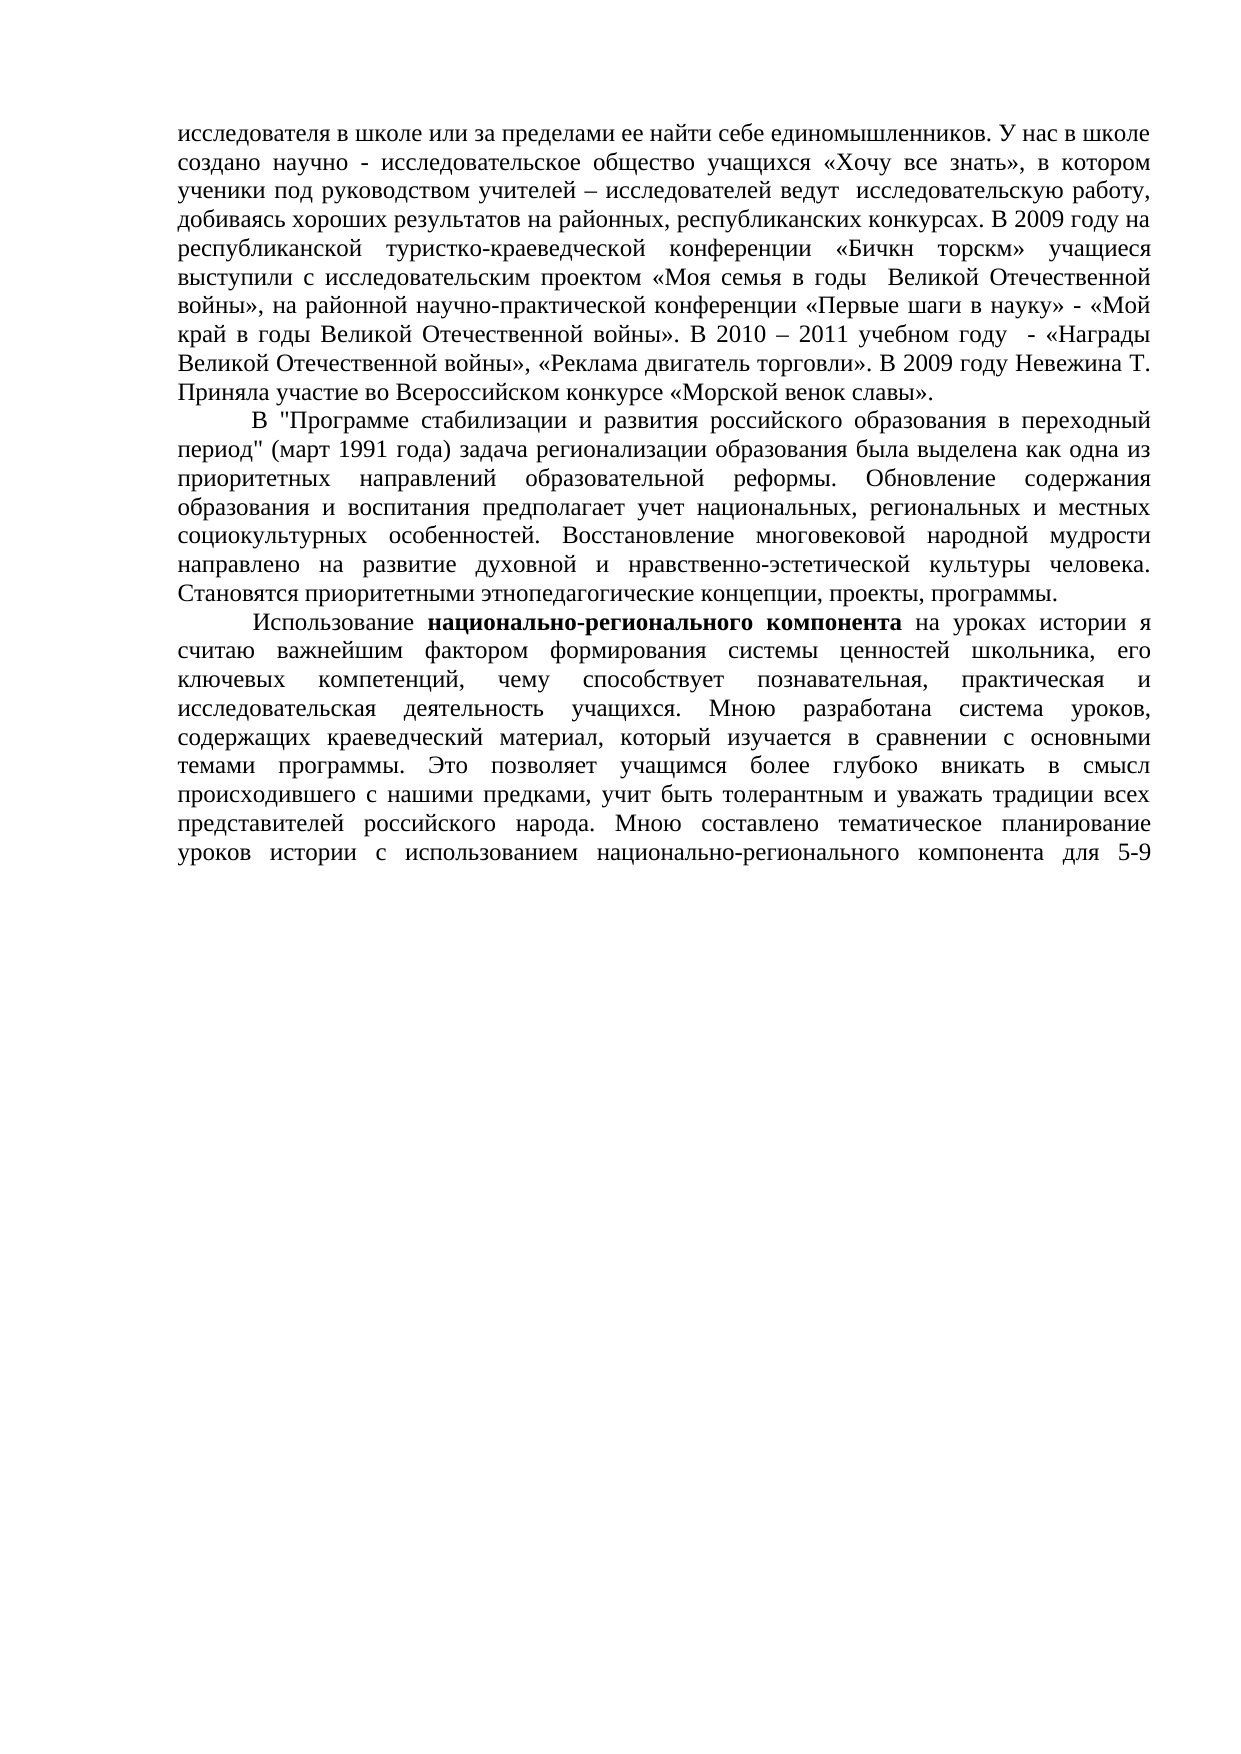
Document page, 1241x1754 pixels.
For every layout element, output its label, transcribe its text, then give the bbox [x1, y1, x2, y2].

text Использование национально-регионального компонента на уроках истории я считаю важнейшим фактором формирования системы ценностей школьника, его ключевых компетенций, чему способствует познавательная, практическая и исследовательская деятельность учащихся. Мною разработана система уроков, содержащих краеведческий материал, который изучается в сравнении с основными темами программы. Это позволяет учащимся более глубоко вникать в смысл происходившего с нашими предками, учит быть толерантным и уважать традиции всех представителей российского народа. Мною составлено тематическое планирование уроков истории с использованием национально-регионального компонента для 5-9 классов. [177, 607, 1152, 866]
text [177, 118, 1152, 406]
text В "Программе стабилизации и развития российского образования в переходный период" (март 1991 года) задача регионализации образования была выделена как одна из приоритетных направлений образовательной реформы. Обновление содержания образования и воспитания предполагает учет национальных, региональных и местных социокультурных особенностей. Восстановление многовековой народной мудрости направлено на развитие духовной и нравственно-эстетической культуры человека. Становятся приоритетными этнопедагогические концепции, проекты, программы. [177, 406, 1152, 607]
